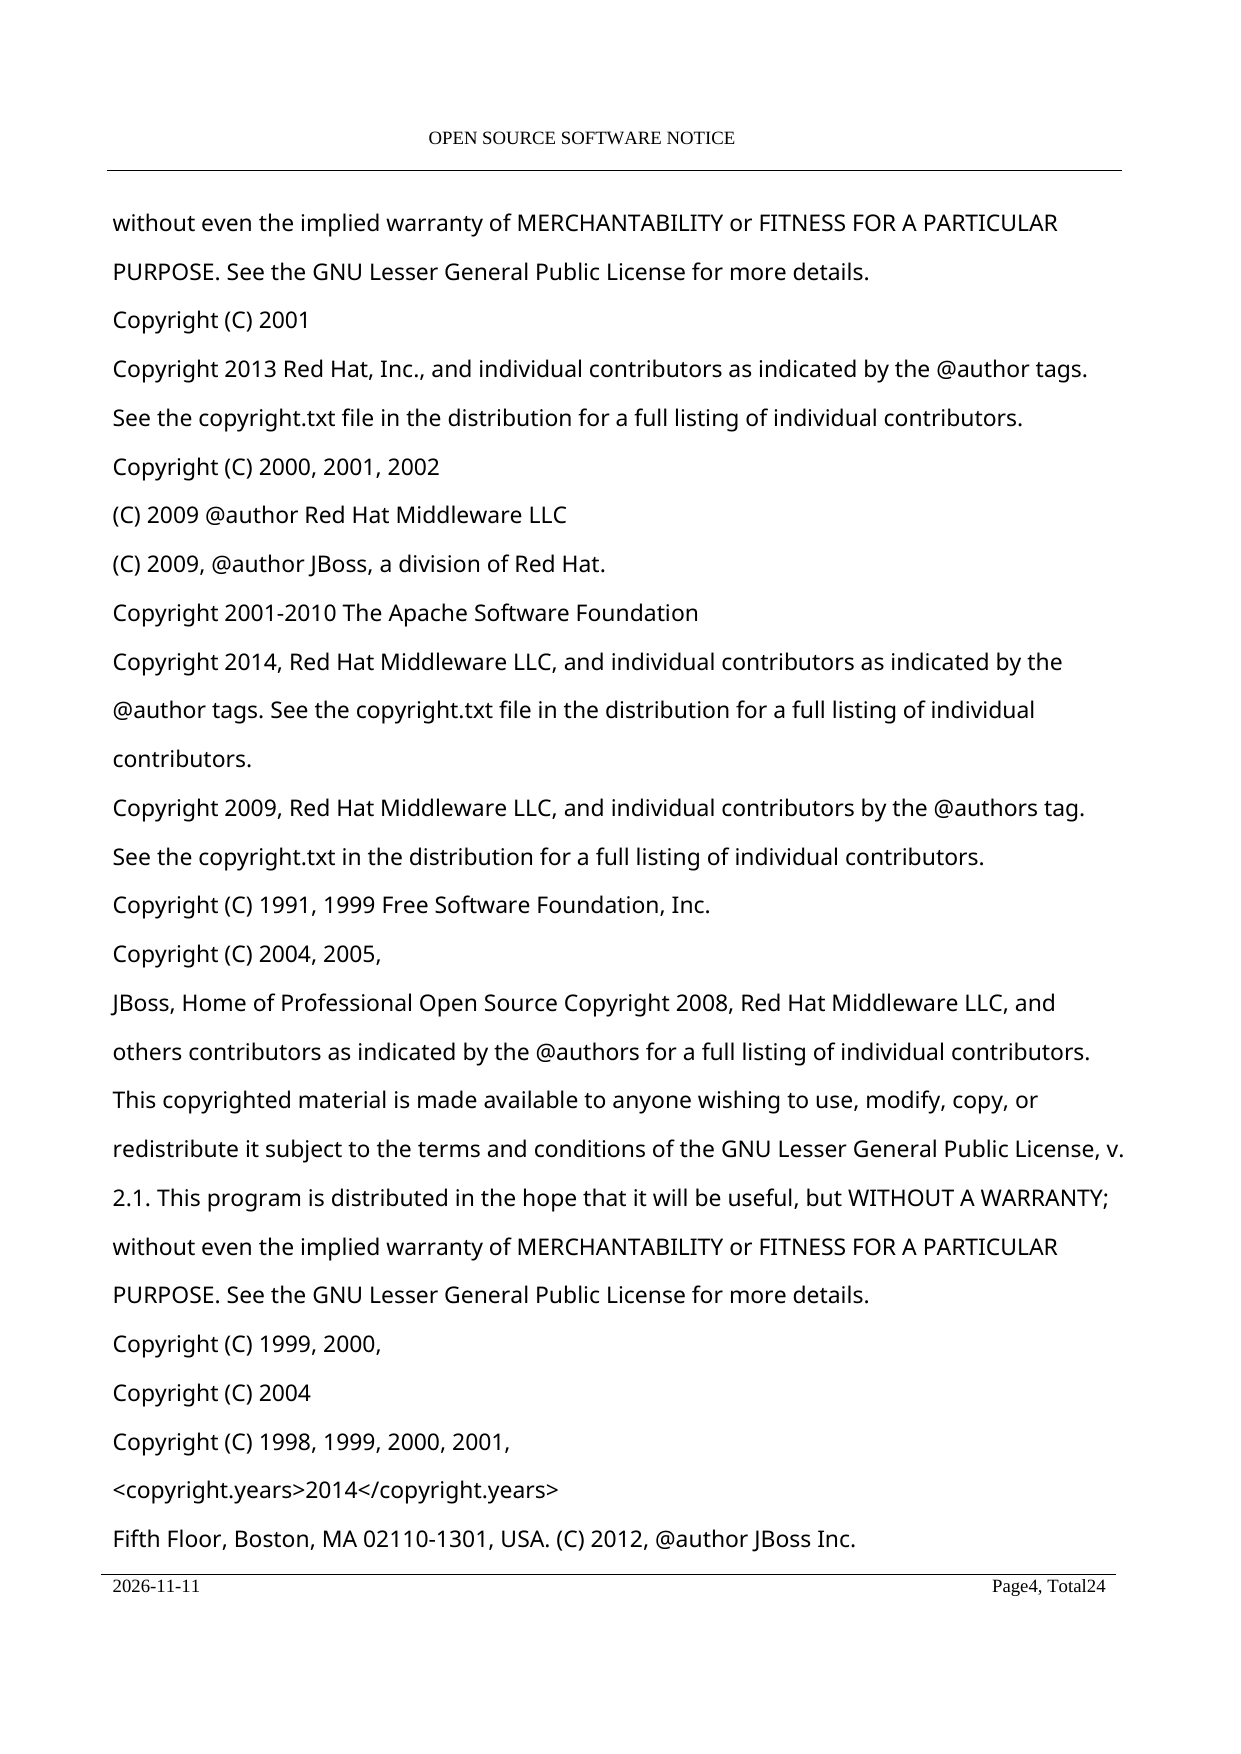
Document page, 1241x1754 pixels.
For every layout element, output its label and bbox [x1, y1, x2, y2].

text [112, 206, 1128, 1555]
